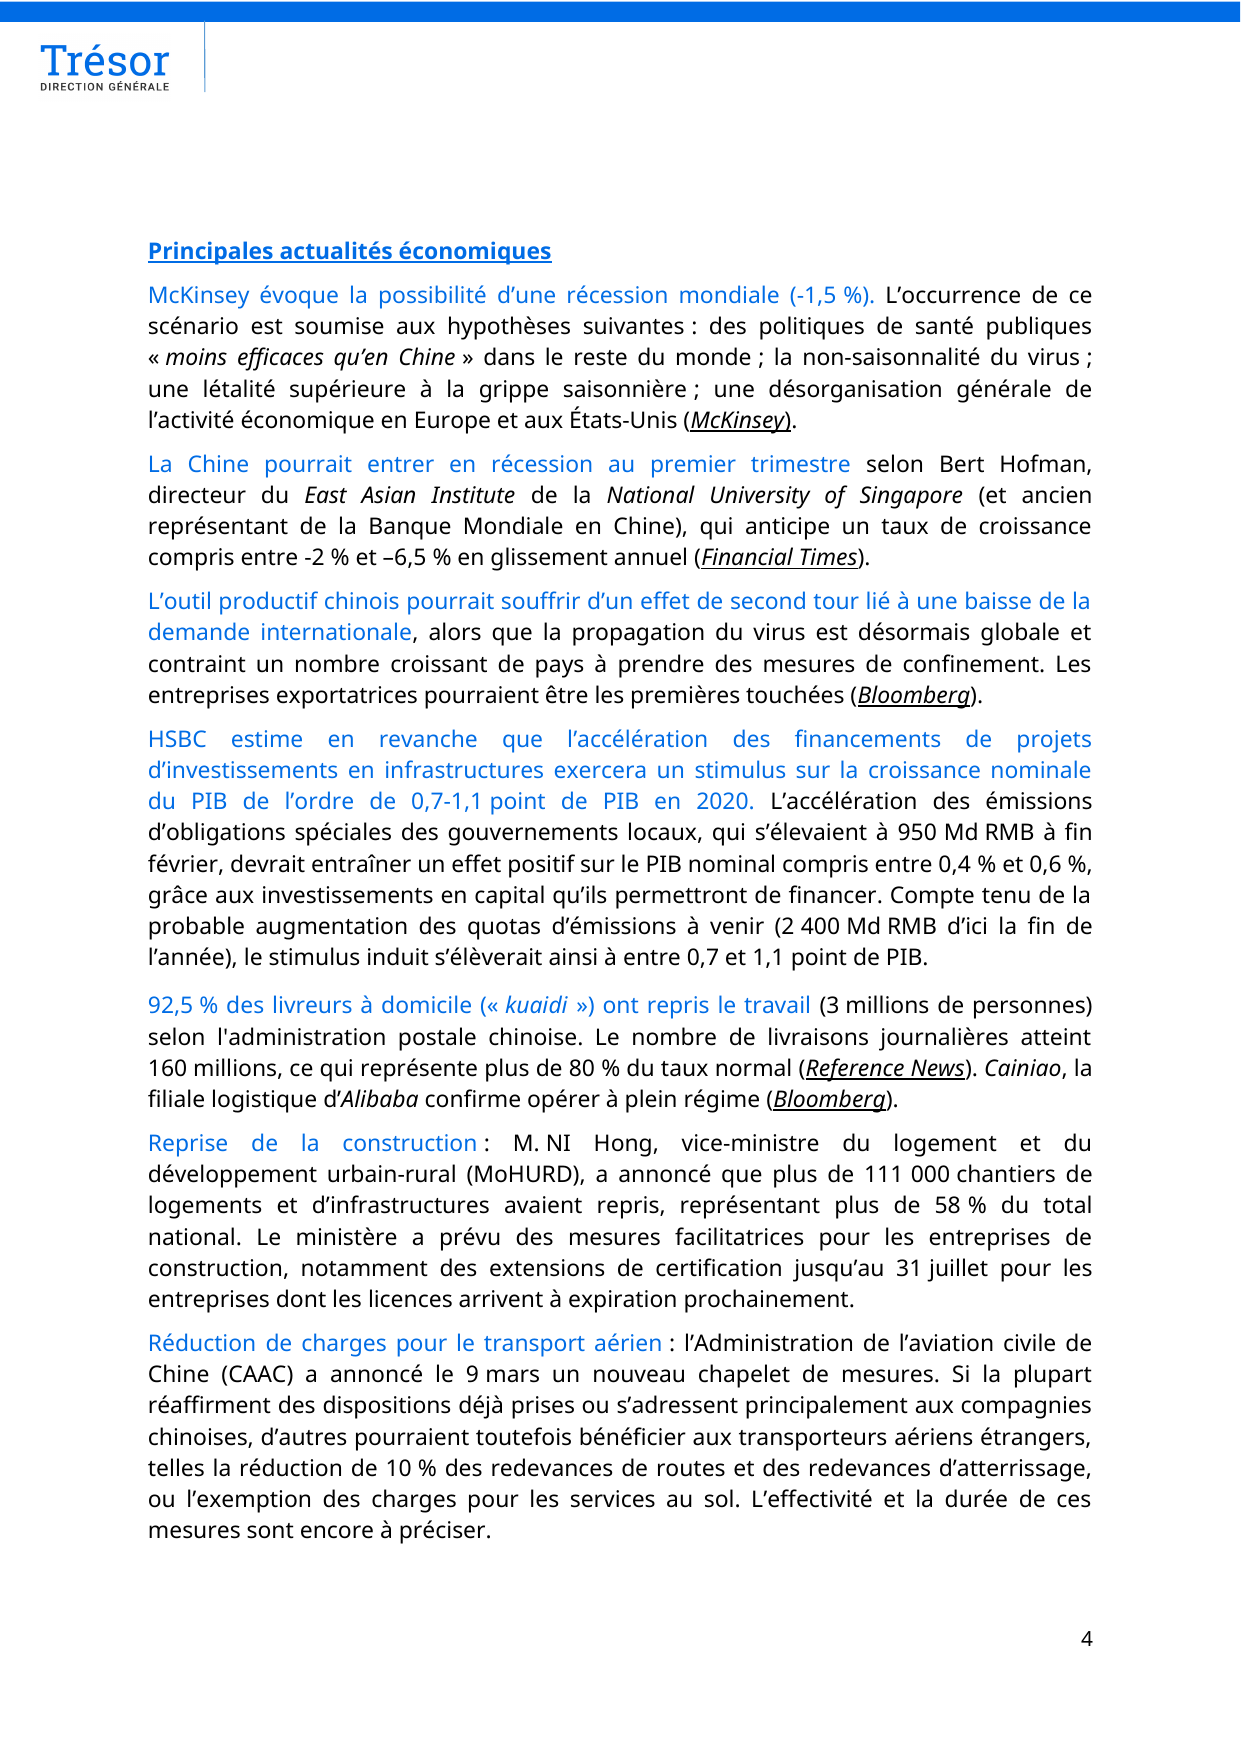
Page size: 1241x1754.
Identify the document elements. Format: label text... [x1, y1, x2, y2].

text HSBC estime en revanche que l’accélération des financements de projets d’investissements en infrastructures exercera un stimulus sur la croissance nominale du PIB de l’ordre de 0,7-1,1 point de PIB en 2020. L’accélération des émissions d’obligations spéciales des gouvernements locaux, qui s’élevaient à 950 Md RMB à fin février, devrait entraîner un effet positif sur le PIB nominal compris entre 0,4 % et 0,6 %, grâce aux investissements en capital qu’ils permettront de financer. Compte tenu de la probable augmentation des quotas d’émissions à venir (2 400 Md RMB d’ici la fin de l’année), le stimulus induit s’élèverait ainsi à entre 0,7 et 1,1 point de PIB. [148, 723, 1093, 973]
text McKinsey évoque la possibilité d’une récession mondiale (-1,5 %). L’occurrence de ce scénario est soumise aux hypothèses suivantes : des politiques de santé publiques « moins efficaces qu’en Chine » dans le reste du monde ; la non-saisonnalité du virus ; une létalité supérieure à la grippe saisonnière ; une désorganisation générale de l’activité économique en Europe et aux États-Unis (McKinsey). [148, 279, 1093, 435]
text 92,5 % des livreurs à domicile (« kuaidi ») ont repris le travail (3 millions de personnes) selon l'administration postale chinoise. Le nombre de livraisons journalières atteint 160 millions, ce qui représente plus de 80 % du taux normal (Reference News). Cainiao, la filiale logistique d’Alibaba confirme opérer à plein régime (Bloomberg). [148, 989, 1093, 1114]
text La Chine pourrait entrer en récession au premier trimestre selon Bert Hofman, directeur du East Asian Institute de la National University of Singapore (et ancien représentant de la Banque Mondiale en Chine), qui anticipe un taux de croissance compris entre -2 % et –6,5 % en glissement annuel (Financial Times). [148, 448, 1093, 573]
picture [38, 33, 172, 102]
text Reprise de la construction : M. NI Hong, vice-ministre du logement et du développement urbain-rural (MoHURD), a annoncé que plus de 111 000 chantiers de logements et d’infrastructures avaient repris, représentant plus de 58 % du total national. Le ministère a prévu des mesures facilitatrices pour les entreprises de construction, notamment des extensions de certification jusqu’au 31 juillet pour les entreprises dont les licences arrivent à expiration prochainement. [148, 1127, 1093, 1314]
text Réduction de charges pour le transport aérien : l’Administration de l’aviation civile de Chine (CAAC) a annoncé le 9 mars un nouveau chapelet de mesures. Si la plupart réaffirment des dispositions déjà prises ou s’adressent principalement aux compagnies chinoises, d’autres pourraient toutefois bénéficier aux transporteurs aériens étrangers, telles la réduction de 10 % des redevances de routes et des redevances d’atterrissage, ou l’exemption des charges pour les services au sol. L’effectivité et la durée de ces mesures sont encore à préciser. [148, 1327, 1093, 1546]
text Principales actualités économiques [148, 235, 1093, 266]
text L’outil productif chinois pourrait souffrir d’un effet de second tour lié à une baisse de la demande internationale, alors que la propagation du virus est désormais globale et contraint un nombre croissant de pays à prendre des mesures de confinement. Les entreprises exportatrices pourraient être les premières touchées (Bloomberg). [148, 585, 1093, 710]
